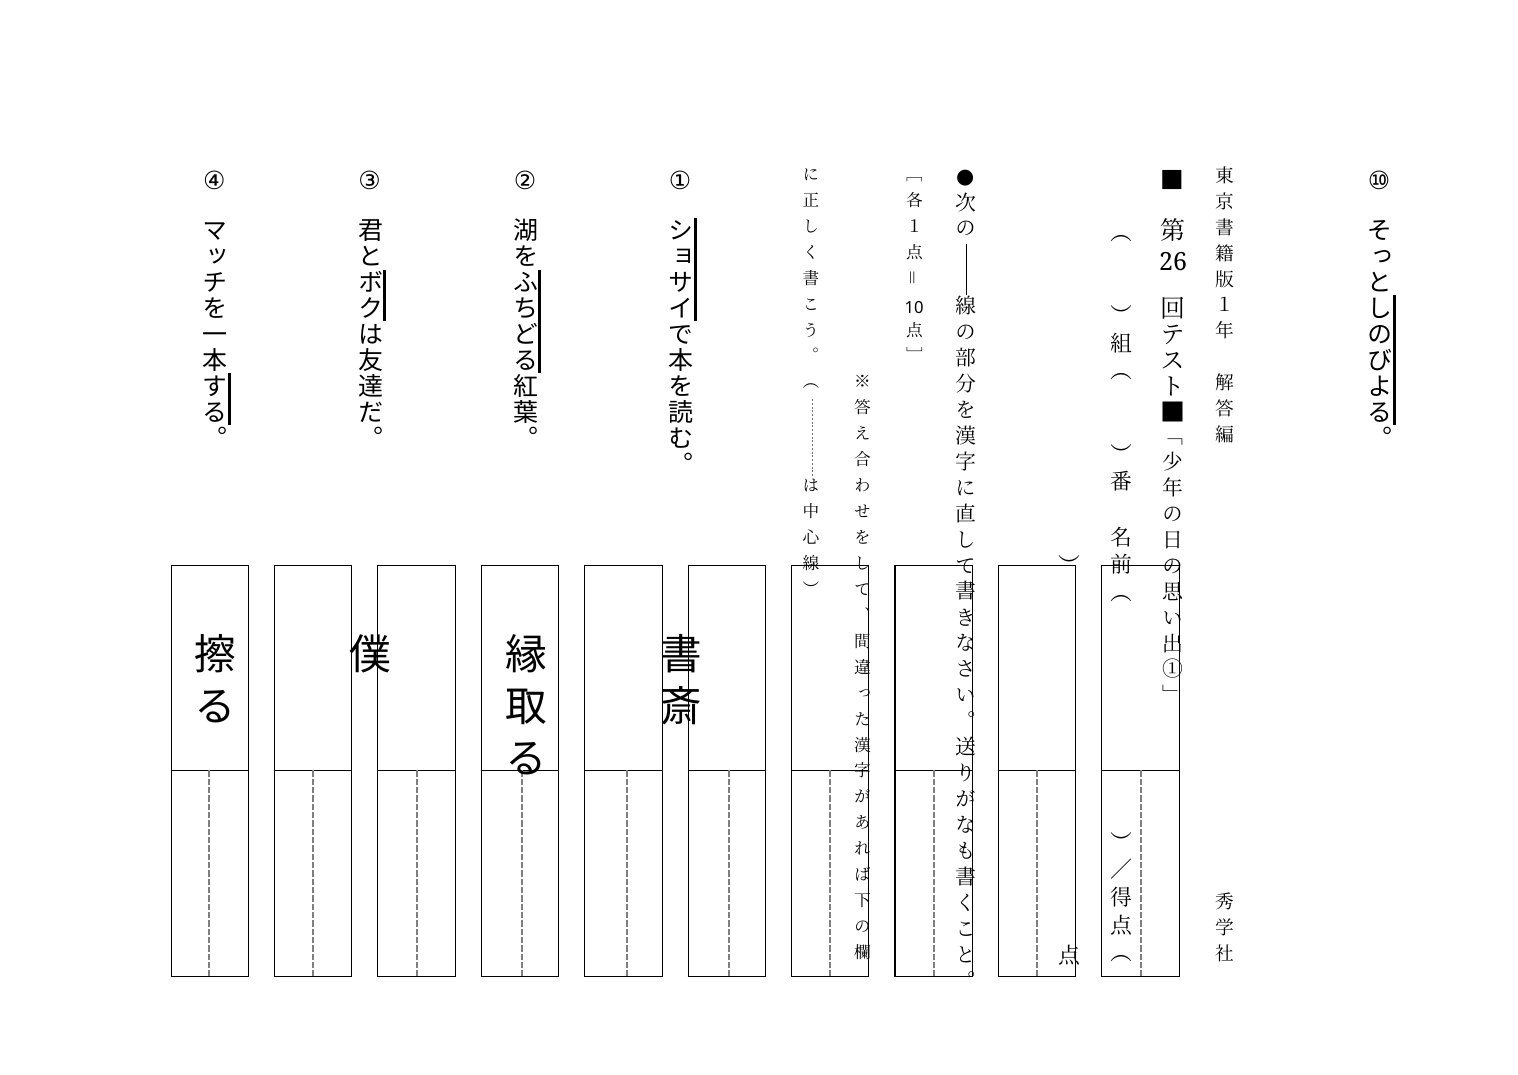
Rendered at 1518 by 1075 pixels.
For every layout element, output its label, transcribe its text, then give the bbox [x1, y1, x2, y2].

text ④マッチを一本する。 擦る [163, 166, 267, 969]
text 東京書籍版１年 解答編 秀学社 [1199, 166, 1251, 969]
text ●次の 線の部分を漢字に直して書きなさい。送りがなも書くこと。［各１点＝10点］ [888, 166, 992, 969]
text ⑩そっとしのびよる。 [1354, 166, 1406, 969]
text （ ）組（ ）番 名前（ ）／得点（ ）点 [1043, 166, 1147, 969]
text ③君とボクは友達だ。 僕 [319, 166, 422, 969]
text ①ショサイで本を読む。 書斎 [629, 166, 733, 969]
text ※答え合わせをして、間違った漢字があれば下の欄に正しく書こう。（ は中心線） [785, 166, 888, 969]
text ■第26回テスト■「少年の日の思い出①」 [1147, 166, 1199, 969]
text ②湖をふちどる紅葉。 縁取る [474, 166, 578, 969]
